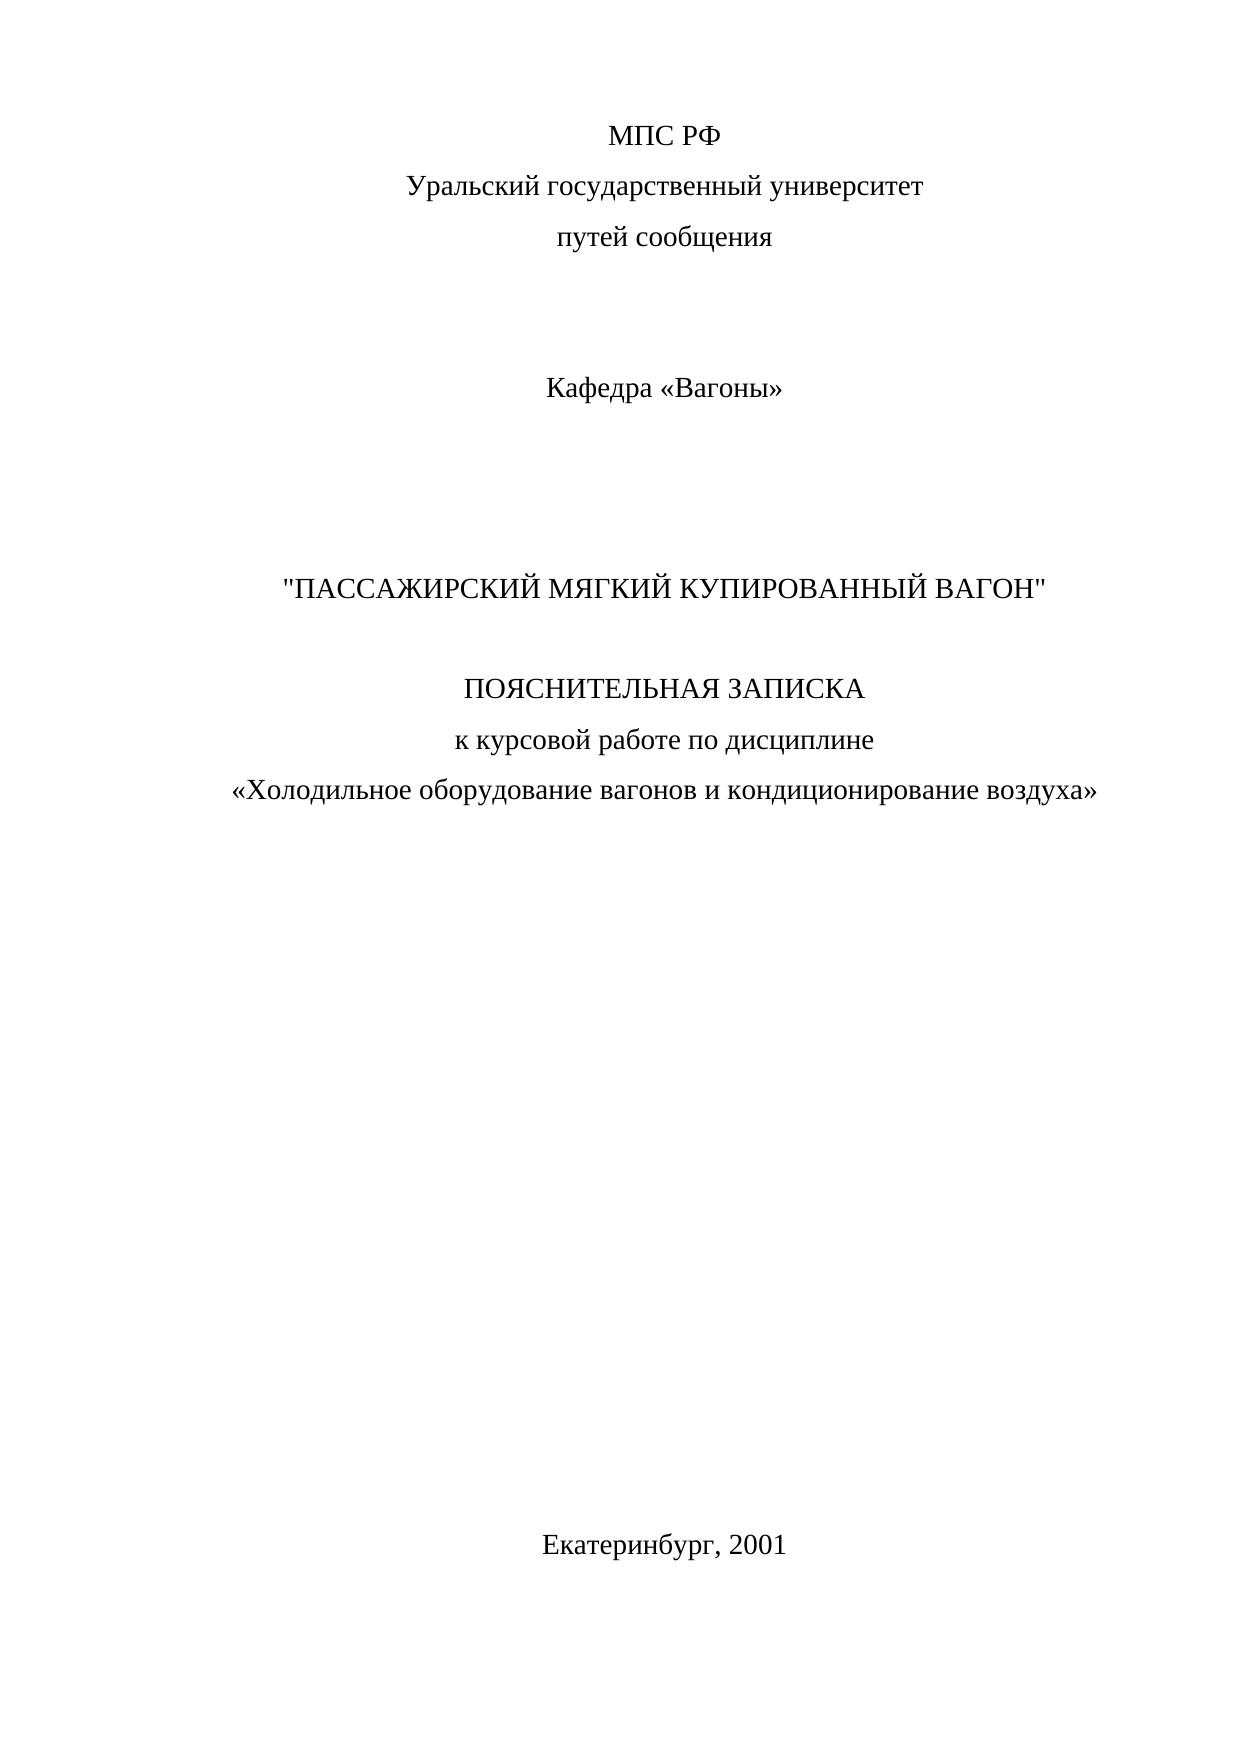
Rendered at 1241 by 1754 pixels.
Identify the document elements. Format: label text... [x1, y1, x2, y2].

text к курсовой работе по дисциплине [177, 722, 1152, 755]
text "ПАССАЖИРСКИЙ МЯГКИЙ КУПИРОВАННЫЙ ВАГОН" [177, 571, 1152, 604]
title МПС РФ [177, 118, 1152, 152]
text Кафедра «Вагоны» [177, 370, 1152, 403]
text ПОЯСНИТЕЛЬНАЯ ЗАПИСКА [177, 672, 1152, 705]
title Уральский государственный университет [177, 168, 1152, 202]
text «Холодильное оборудование вагонов и кондиционирование воздуха» [177, 772, 1152, 806]
text путей сообщения [177, 219, 1152, 252]
subtitle Екатеринбург, 2001 [177, 1527, 1152, 1560]
